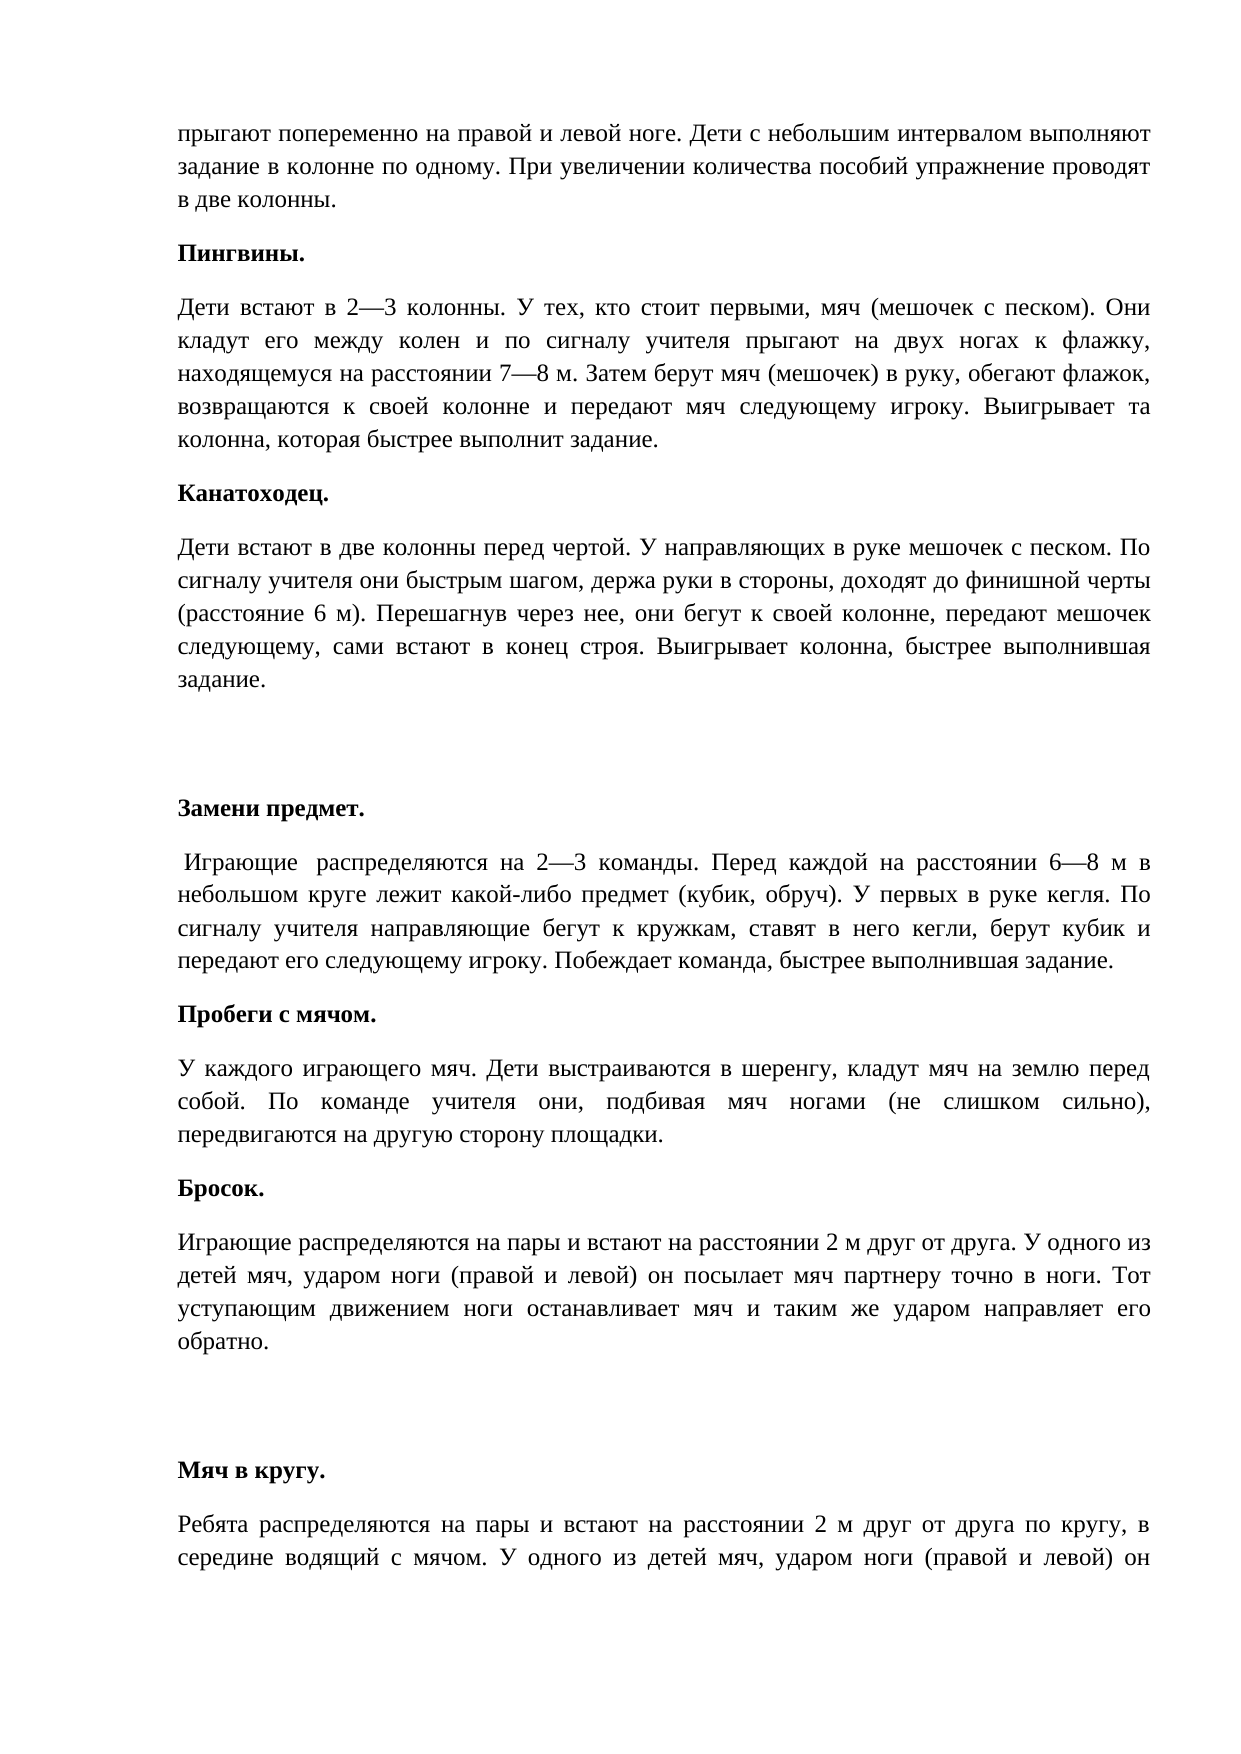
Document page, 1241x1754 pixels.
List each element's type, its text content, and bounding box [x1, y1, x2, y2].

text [177, 1509, 1152, 1571]
text Пробеги с мячом. [177, 999, 1152, 1028]
text Пингвины. [177, 238, 1152, 267]
text Дети встают в 2—3 колонны. У тех, кто стоит первыми, мяч (мешочек с песком). Они кладут его между колен и по сигналу учителя прыгают на двух ногах к флажку, находящемуся на расстоянии 7—8 м. Затем берут мяч (мешочек) в руку, обегают флажок, возвращаются к своей колонне и передают мяч следующему игроку. Выигрывает та колонна, которая быстрее выполнит задание. [177, 292, 1152, 453]
text Бросок. [177, 1173, 1152, 1202]
text Дети встают в две колонны перед чертой. У направляющих в руке мешочек с песком. По сигналу учителя они быстрым шагом, держа руки в стороны, доходят до финишной черты (расстояние 6 м). Перешагнув через нее, они бегут к своей колонне, передают мешочек следующему, сами встают в конец строя. Выигрывает колонна, быстрее выполнившая задание. [177, 532, 1152, 692]
text Канатоходец. [177, 478, 1152, 507]
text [177, 118, 1152, 213]
text Играющие распределяются на пары и встают на расстоянии 2 м друг от друга. У одного из детей мяч, ударом ноги (правой и левой) он посылает мяч партнеру точно в ноги. Тот уступающим движением ноги останавливает мяч и таким же ударом направляет его обратно. [177, 1227, 1152, 1355]
text У каждого играющего мяч. Дети выстраиваются в шеренгу, кладут мяч на землю перед собой. По команде учителя они, подбивая мяч ногами (не слишком сильно), передвигаются на другую сторону площадки. [177, 1053, 1152, 1148]
text Мяч в кругу. [177, 1455, 1152, 1484]
text Играющие распределяются на 2—3 команды. Перед каждой на расстоянии 6—8 м в небольшом круге лежит какой-либо предмет (кубик, обруч). У первых в руке кегля. По сигналу учителя направляющие бегут к кружкам, ставят в него кегли, берут кубик и передают его следующему игроку. Побеждает команда, быстрее выполнившая задание. [177, 847, 1152, 974]
text Замени предмет. [177, 793, 1152, 821]
